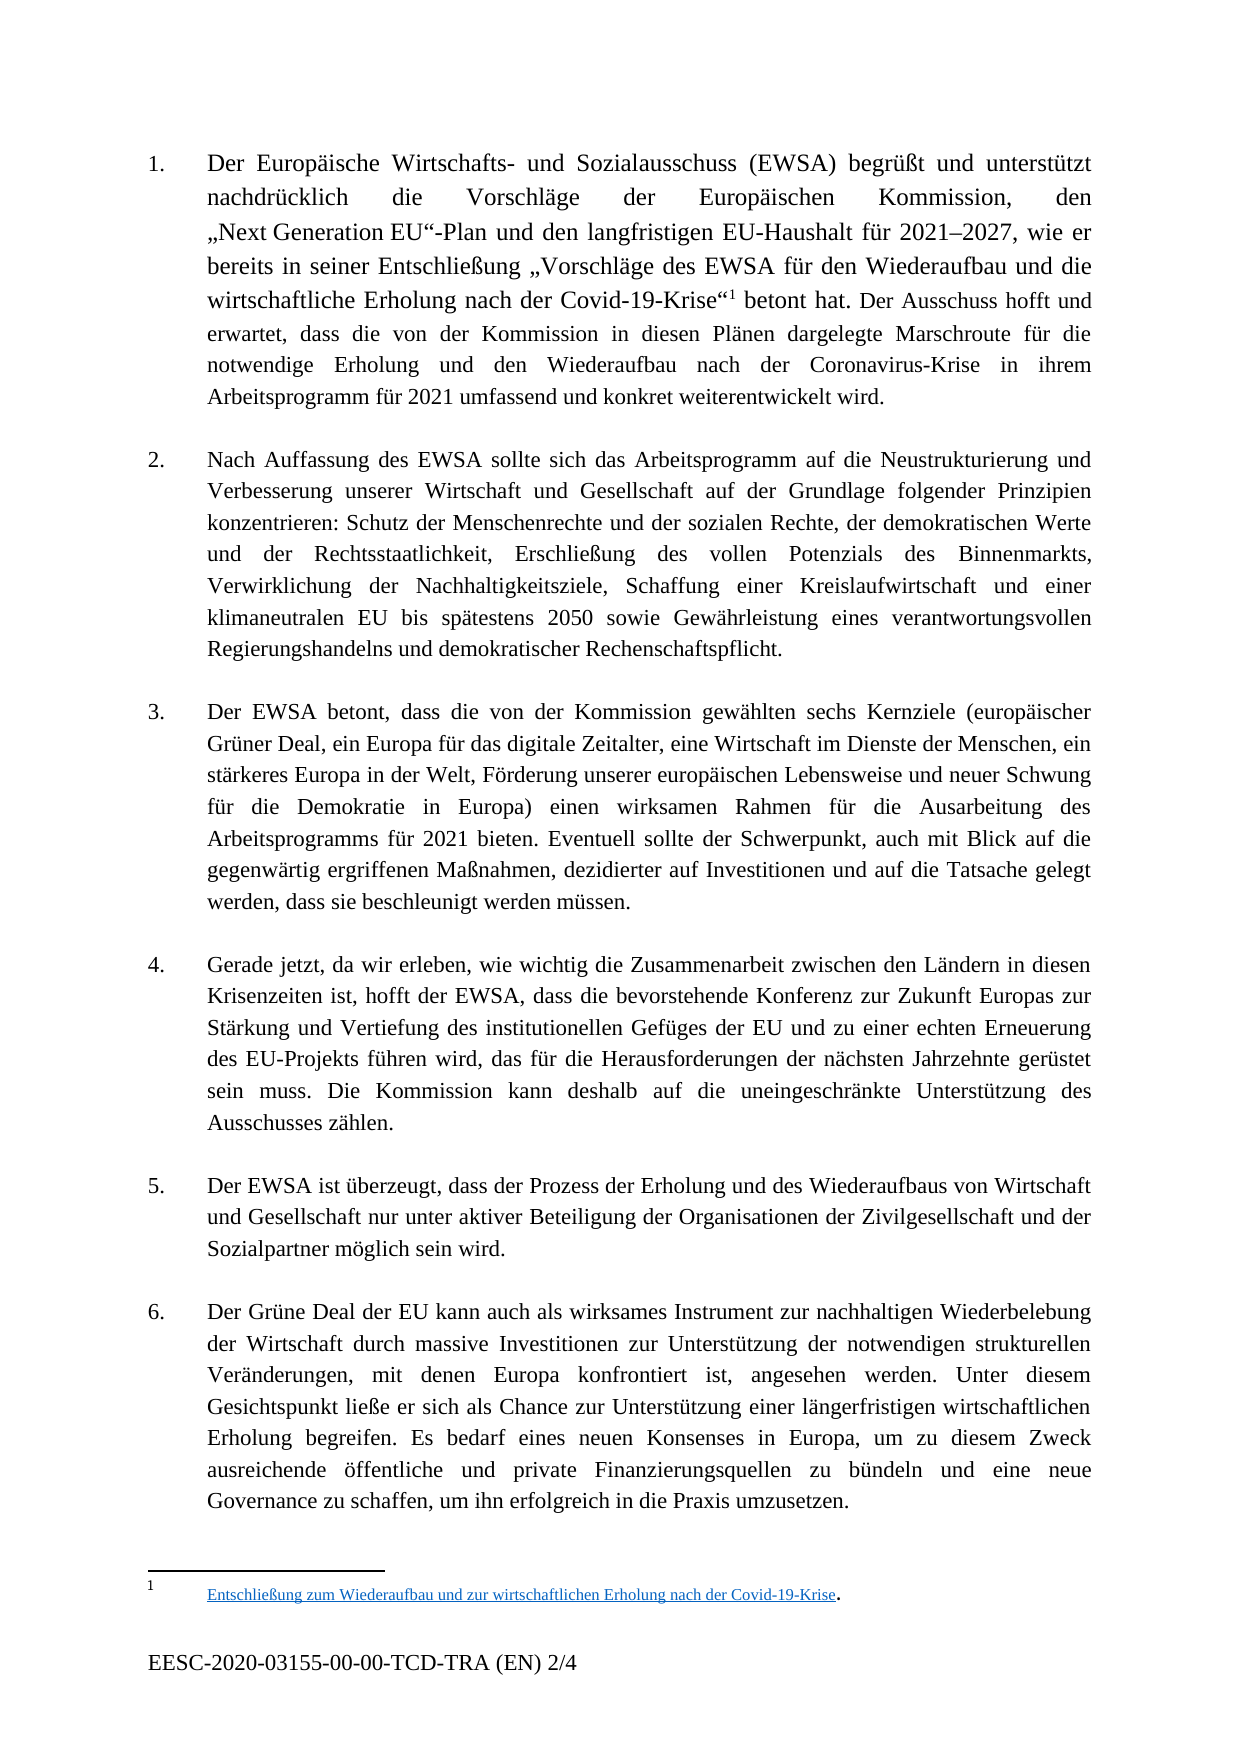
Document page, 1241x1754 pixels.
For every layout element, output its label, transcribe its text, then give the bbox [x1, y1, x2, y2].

list Der Grüne Deal der EU kann auch als wirksames Instrument zur nachhaltigen Wiederbelebung der Wirtschaft durch massive Investitionen zur Unterstützung der notwendigen strukturellen Veränderungen, mit denen Europa konfrontiert ist, angesehen werden. Unter diesem Gesichtspunkt ließe er sich als Chance zur Unterstützung einer längerfristigen wirtschaftlichen Erholung begreifen. Es bedarf eines neuen Konsenses in Europa, um zu diesem Zweck ausreichende öffentliche und private Finanzierungsquellen zu bündeln und eine neue Governance zu schaffen, um ihn erfolgreich in die Praxis umzusetzen. [148, 1298, 1092, 1514]
list Der EWSA betont, dass die von der Kommission gewählten sechs Kernziele (europäischer Grüner Deal, ein Europa für das digitale Zeitalter, eine Wirtschaft im Dienste der Menschen, ein stärkeres Europa in der Welt, Förderung unserer europäischen Lebensweise und neuer Schwung für die Demokratie in Europa) einen wirksamen Rahmen für die Ausarbeitung des Arbeitsprogramms für 2021 bieten. Eventuell sollte der Schwerpunkt, auch mit Blick auf die gegenwärtig ergriffenen Maßnahmen, dezidierter auf Investitionen und auf die Tatsache gelegt werden, dass sie beschleunigt werden müssen. [148, 698, 1092, 914]
list Der Europäische Wirtschafts- und Sozialausschuss (EWSA) begrüßt und unterstützt nachdrücklich die Vorschläge der Europäischen Kommission, den „Next Generation EU“-Plan und den langfristigen EU-Haushalt für 2021–2027, wie er bereits in seiner Entschließung „Vorschläge des EWSA für den Wiederaufbau und die wirtschaftliche Erholung nach der Covid-19-Krise“ betont hat. Der Ausschuss hofft und erwartet, dass die von der Kommission in diesen Plänen dargelegte Marschroute für die notwendige Erholung und den Wiederaufbau nach der Coronavirus-Krise in ihrem Arbeitsprogramm für 2021 umfassend und konkret weiterentwickelt wird. [148, 148, 1092, 409]
list Gerade jetzt, da wir erleben, wie wichtig die Zusammenarbeit zwischen den Ländern in diesen Krisenzeiten ist, hofft der EWSA, dass die bevorstehende Konferenz zur Zukunft Europas zur Stärkung und Vertiefung des institutionellen Gefüges der EU und zu einer echten Erneuerung des EU-Projekts führen wird, das für die Herausforderungen der nächsten Jahrzehnte gerüstet sein muss. Die Kommission kann deshalb auf die uneingeschränkte Unterstützung des Ausschusses zählen. [148, 951, 1092, 1135]
list Der EWSA ist überzeugt, dass der Prozess der Erholung und des Wiederaufbaus von Wirtschaft und Gesellschaft nur unter aktiver Beteiligung der Organisationen der Zivilgesellschaft und der Sozialpartner möglich sein wird. [148, 1172, 1092, 1261]
list Nach Auffassung des EWSA sollte sich das Arbeitsprogramm auf die Neustrukturierung und Verbesserung unserer Wirtschaft und Gesellschaft auf der Grundlage folgender Prinzipien konzentrieren: Schutz der Menschenrechte und der sozialen Rechte, der demokratischen Werte und der Rechtsstaatlichkeit, Erschließung des vollen Potenzials des Binnenmarkts, Verwirklichung der Nachhaltigkeitsziele, Schaffung einer Kreislaufwirtschaft und einer klimaneutralen EU bis spätestens 2050 sowie Gewährleistung eines verantwortungsvollen Regierungshandelns und demokratischer Rechenschaftspflicht. [148, 446, 1092, 662]
